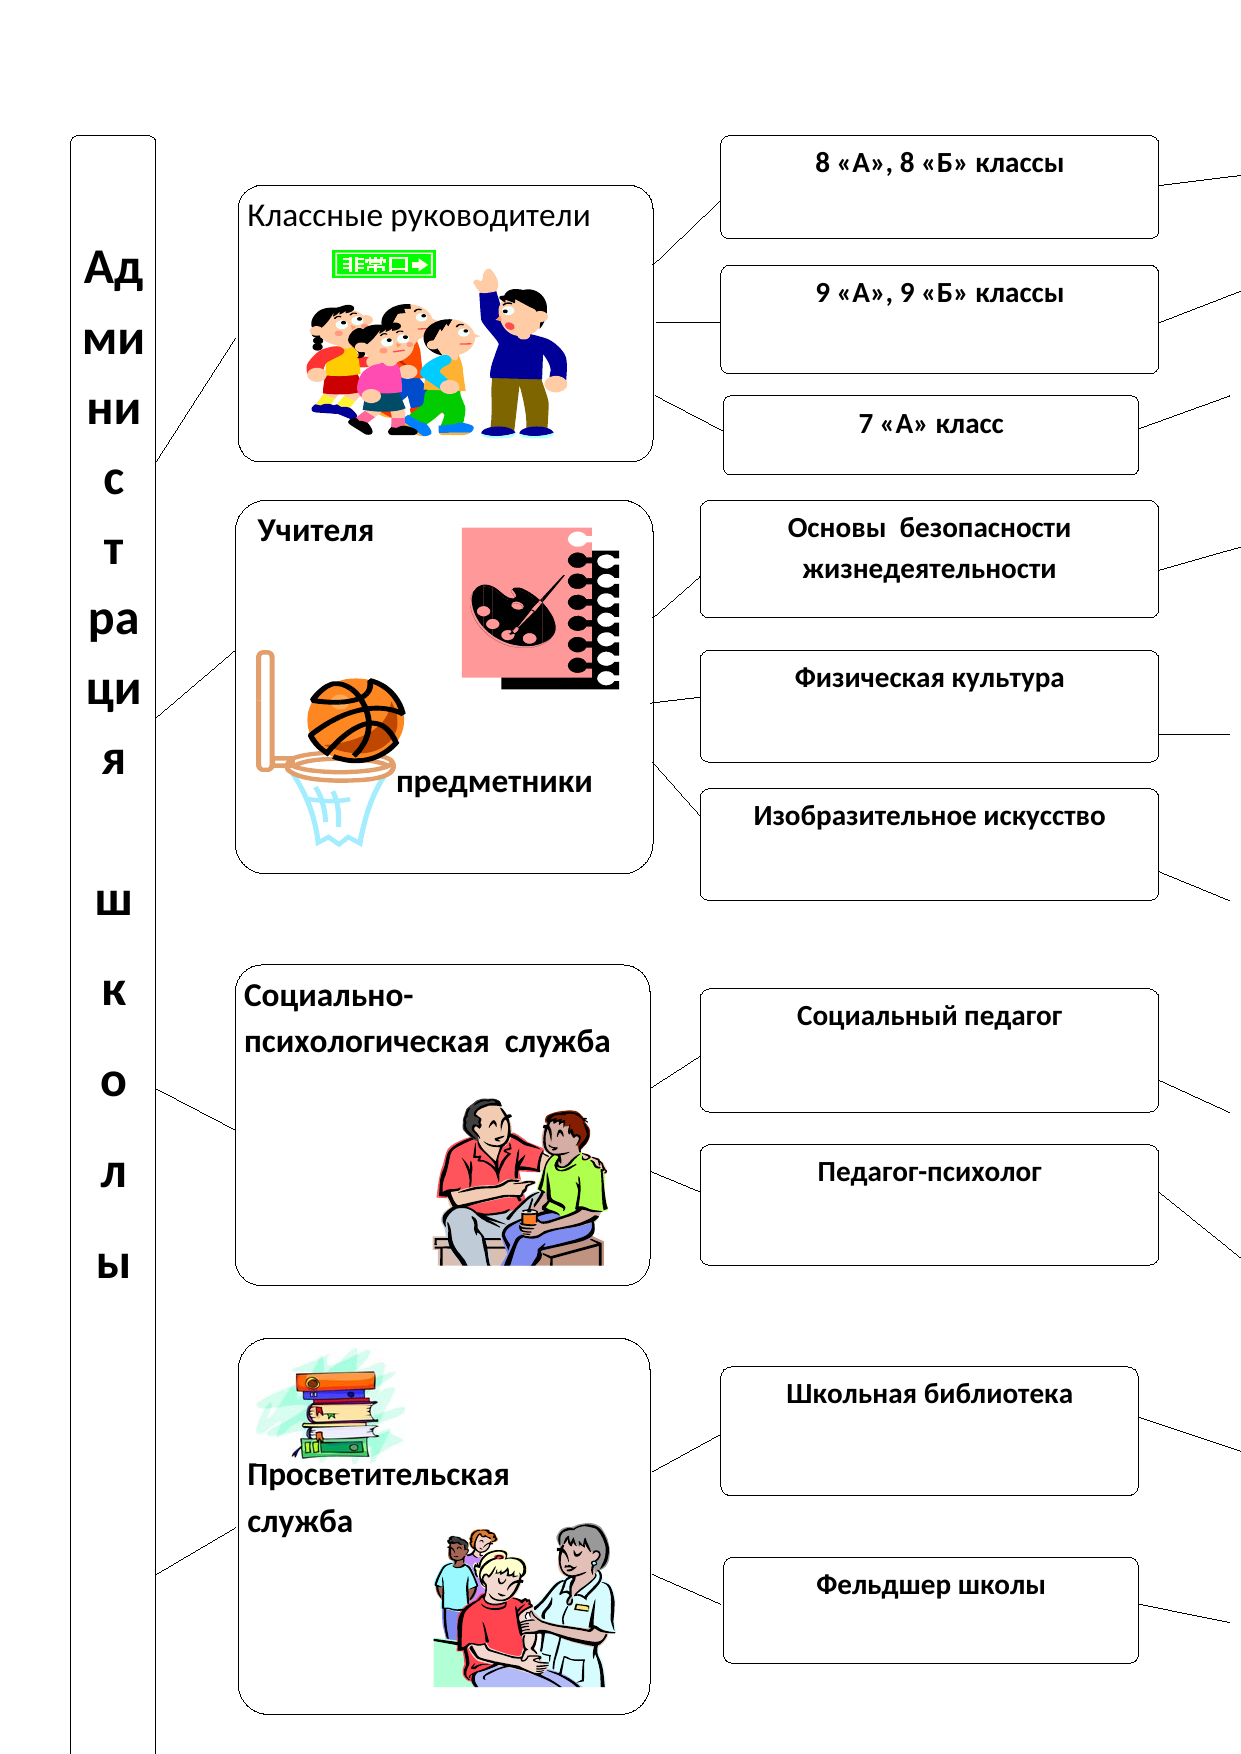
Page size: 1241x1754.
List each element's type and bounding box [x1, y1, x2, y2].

picture [256, 1348, 405, 1464]
